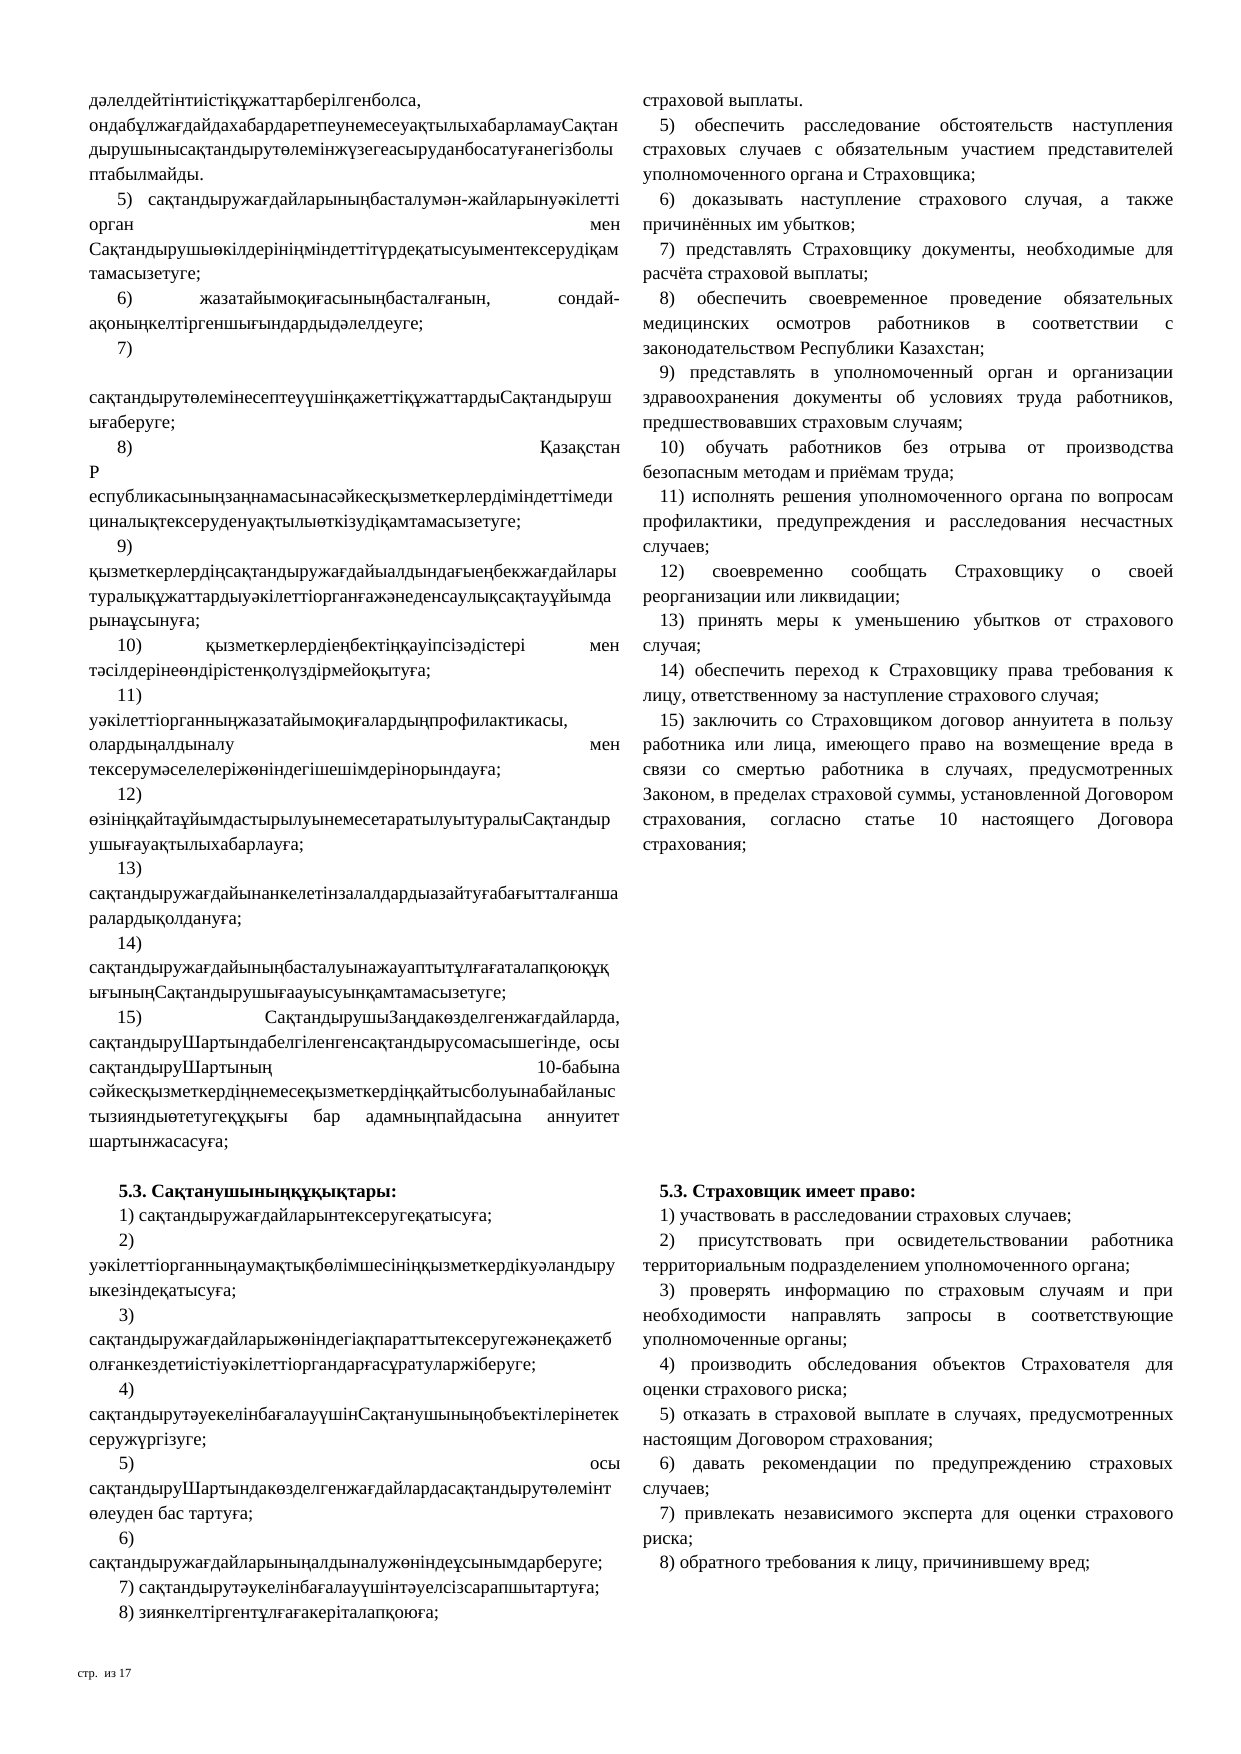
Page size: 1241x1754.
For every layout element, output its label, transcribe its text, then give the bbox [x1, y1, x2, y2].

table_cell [630, 89, 1181, 1179]
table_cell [78, 89, 629, 1179]
table_cell 5.3. Сақтанушыныңқұқықтары: 1) сақтандыружағдайларынтексеругеқатысуға; 2) уәкілеттіорганныңаумақтықбөлімшесініңқызметкердікуәландыруыкезіндеқатысуға; 3) сақтандыружағдайларыжөніндегіақпараттытексеругежәнеқажетболғанкездетиістіуәкілеттіоргандарғасұратуларжіберуге; 4) сақтандырутәуекелінбағалауүшінСақтанушыныңобъектілерінетексеружүргізуге; 5) осы сақтандыруШартындакөзделгенжағдайлардасақтандырутөлемінтөлеуден бас тартуға; 6) сақтандыружағдайларыныңалдыналужөніндеұсынымдарберуге; 7) сақтандырутәукелінбағалауүшінтәуелсізсарапшытартуға; 8) зиянкелтіргентұлғағакеріталапқоюға; [78, 1180, 629, 1651]
table_cell 5.3. Страховщик имеет право: 1) участвовать в расследовании страховых случаев; 2) присутствовать при освидетельствовании работника территориальным подразделением уполномоченного органа; 3) проверять информацию по страховым случаям и при необходимости направлять запросы в соответствующие уполномоченные органы; 4) производить обследования объектов Страхователя для оценки страхового риска; 5) отказать в страховой выплате в случаях, предусмотренных настоящим Договором страхования; 6) давать рекомендации по предупреждению страховых случаев; 7) привлекать независимого эксперта для оценки страхового риска; 8) обратного требования к лицу, причинившему вред; [630, 1180, 1181, 1651]
